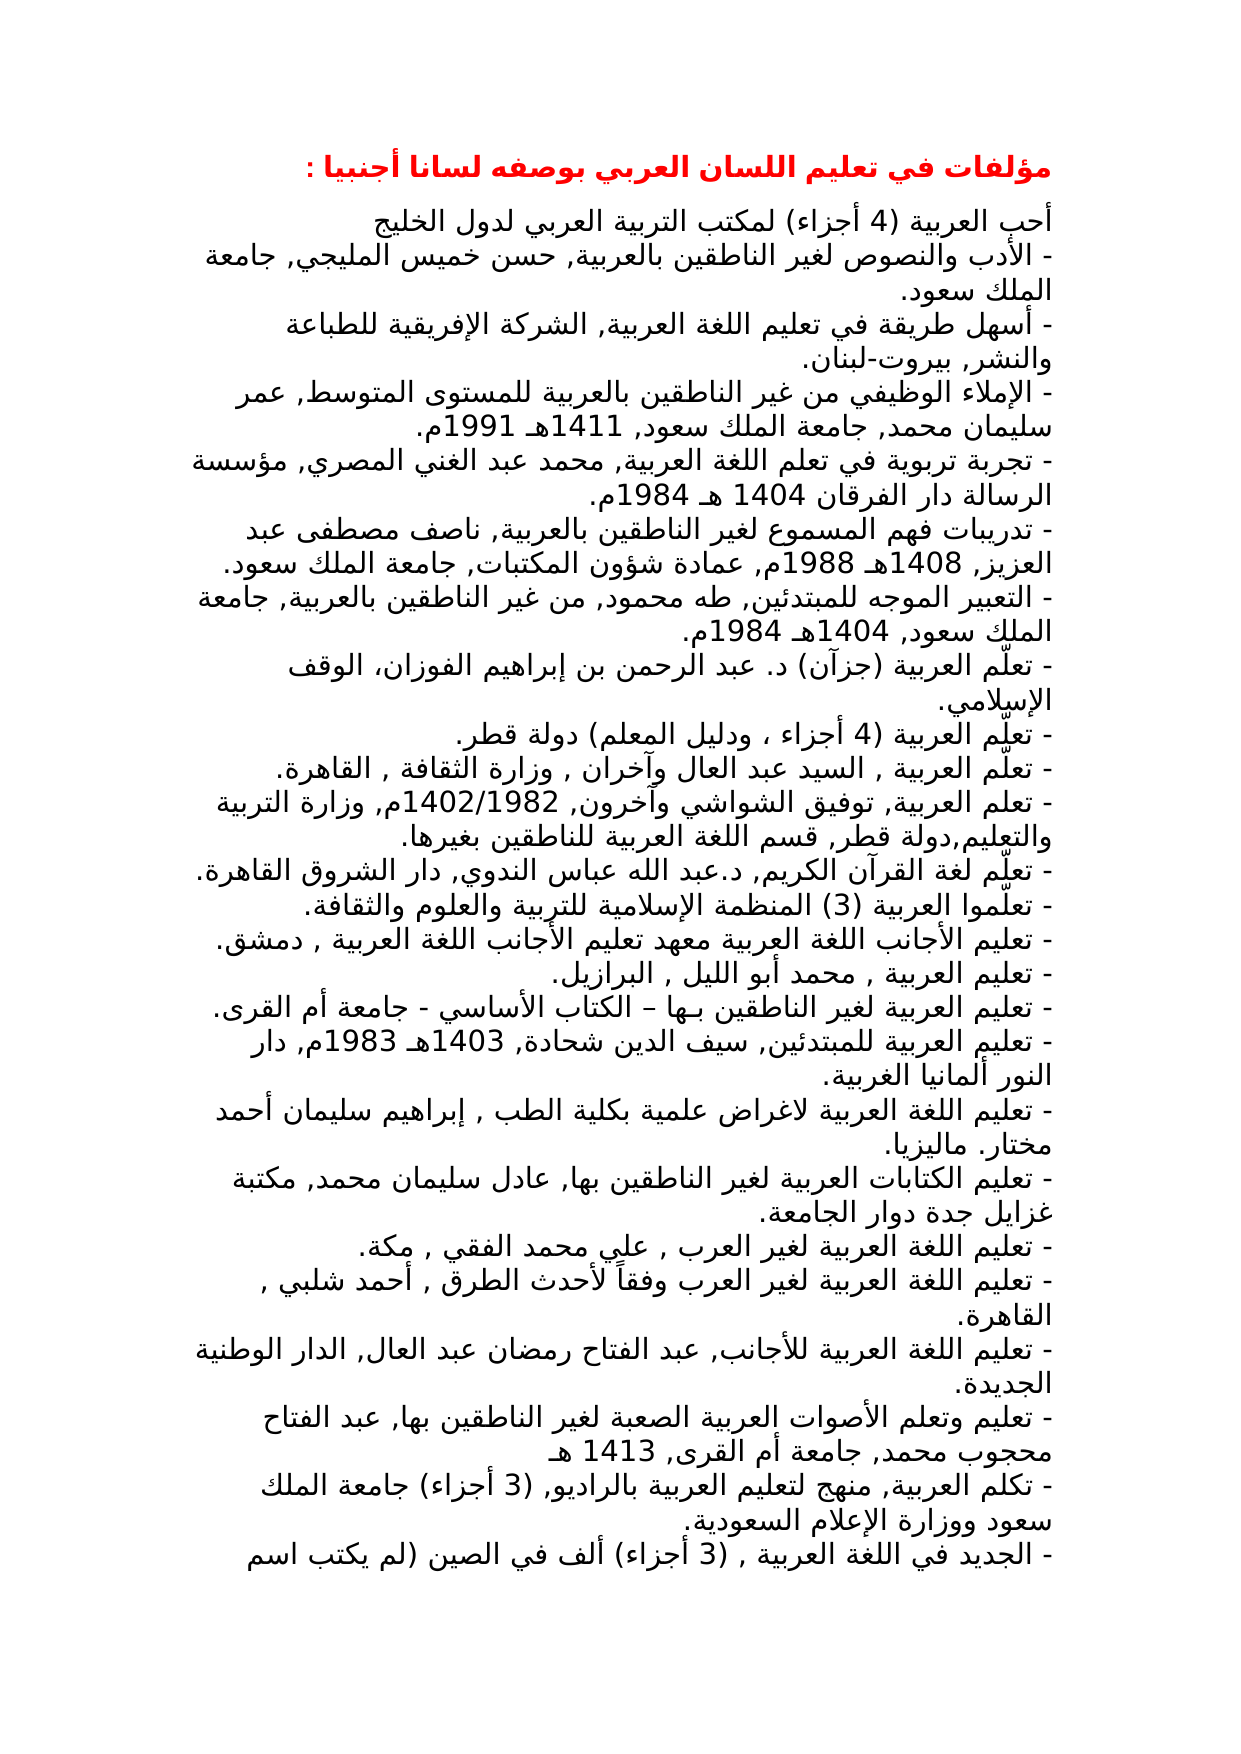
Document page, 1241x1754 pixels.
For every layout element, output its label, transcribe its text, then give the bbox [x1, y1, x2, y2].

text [187, 204, 1053, 1571]
text مؤلفات في تعليم اللسان العربي بوصفه لسانا أجنبيا : [187, 150, 1053, 183]
